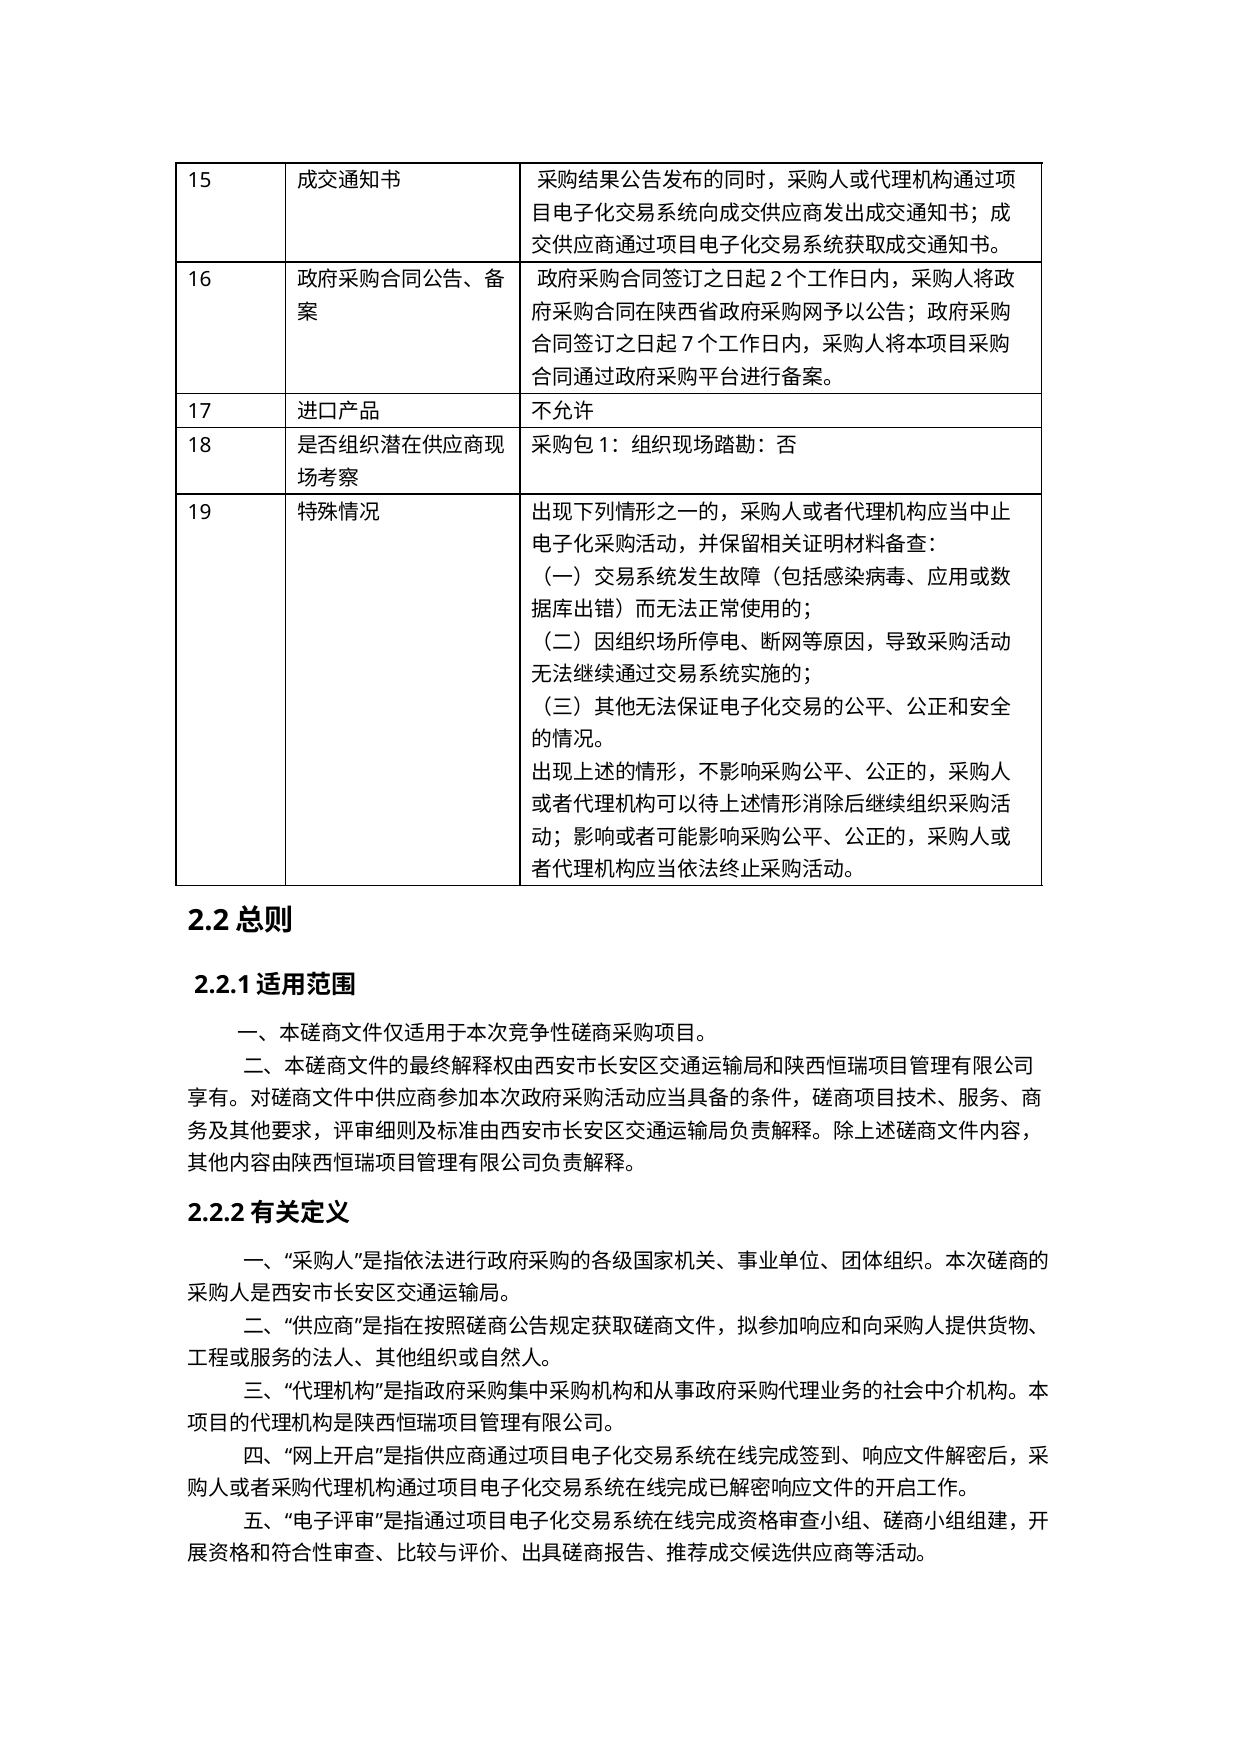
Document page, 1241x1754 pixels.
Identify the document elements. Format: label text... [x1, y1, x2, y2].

table_cell 16 [177, 263, 285, 393]
table_cell 采购包1：组织现场踏勘：否 [521, 428, 1041, 493]
table_cell 不允许 [521, 394, 1041, 427]
text 2.2总则 [187, 886, 1053, 951]
table_cell 15 [177, 164, 285, 261]
table_cell 政府采购合同公告、备案 [286, 263, 519, 393]
table_cell 政府采购合同签订之日起2个工作日内，采购人将政府采购合同在陕西省政府采购网予以公告；政府采购合同签订之日起7个工作日内，采购人将本项目采购合同通过政府采购平台进行备案。 [521, 263, 1041, 393]
table_cell 18 [177, 428, 285, 493]
text 2.2.1适用范围 [187, 951, 1053, 1016]
table_cell 17 [177, 394, 285, 427]
table_cell 成交通知书 [286, 164, 519, 261]
text 一、“采购人”是指依法进行政府采购的各级国家机关、事业单位、团体组织。本次磋商的采购人是西安市长安区交通运输局。 [187, 1244, 1053, 1309]
text 三、“代理机构”是指政府采购集中采购机构和从事政府采购代理业务的社会中介机构。本项目的代理机构是陕西恒瑞项目管理有限公司。 [187, 1374, 1053, 1439]
table_cell 出现下列情形之一的，采购人或者代理机构应当中止电子化采购活动，并保留相关证明材料备查： （一）交易系统发生故障（包括感染病毒、应用或数据库出错）而无法正常使用的； （二）因组织场所停电、断网等原因，导致采购活动无法继续通过交易系统实施的； （三）其他无法保证电子化交易的公平、公正和安全的情况。 出现上述的情形，不影响采购公平、公正的，采购人或者代理机构可以待上述情形消除后继续组织采购活动；影响或者可能影响采购公平、公正的，采购人或者代理机构应当依法终止采购活动。 [521, 495, 1041, 885]
text 2.2.2有关定义 [187, 1179, 1053, 1244]
table_cell 19 [177, 495, 285, 885]
table_cell 是否组织潜在供应商现场考察 [286, 428, 519, 493]
text 一、本磋商文件仅适用于本次竞争性磋商采购项目。 [187, 1016, 1053, 1049]
text 四、“网上开启”是指供应商通过项目电子化交易系统在线完成签到、响应文件解密后，采购人或者采购代理机构通过项目电子化交易系统在线完成已解密响应文件的开启工作。 [187, 1439, 1053, 1504]
text 二、本磋商文件的最终解释权由西安市长安区交通运输局和陕西恒瑞项目管理有限公司享有。对磋商文件中供应商参加本次政府采购活动应当具备的条件，磋商项目技术、服务、商务及其他要求，评审细则及标准由西安市长安区交通运输局负责解释。除上述磋商文件内容，其他内容由陕西恒瑞项目管理有限公司负责解释。 [187, 1049, 1053, 1179]
text 二、“供应商”是指在按照磋商公告规定获取磋商文件，拟参加响应和向采购人提供货物、工程或服务的法人、其他组织或自然人。 [187, 1309, 1053, 1374]
text 五、“电子评审”是指通过项目电子化交易系统在线完成资格审查小组、磋商小组组建，开展资格和符合性审查、比较与评价、出具磋商报告、推荐成交候选供应商等活动。 [187, 1504, 1053, 1569]
table_cell 采购结果公告发布的同时，采购人或代理机构通过项目电子化交易系统向成交供应商发出成交通知书；成交供应商通过项目电子化交易系统获取成交通知书。 [521, 164, 1041, 261]
table_cell 特殊情况 [286, 495, 519, 885]
table_cell 进口产品 [286, 394, 519, 427]
